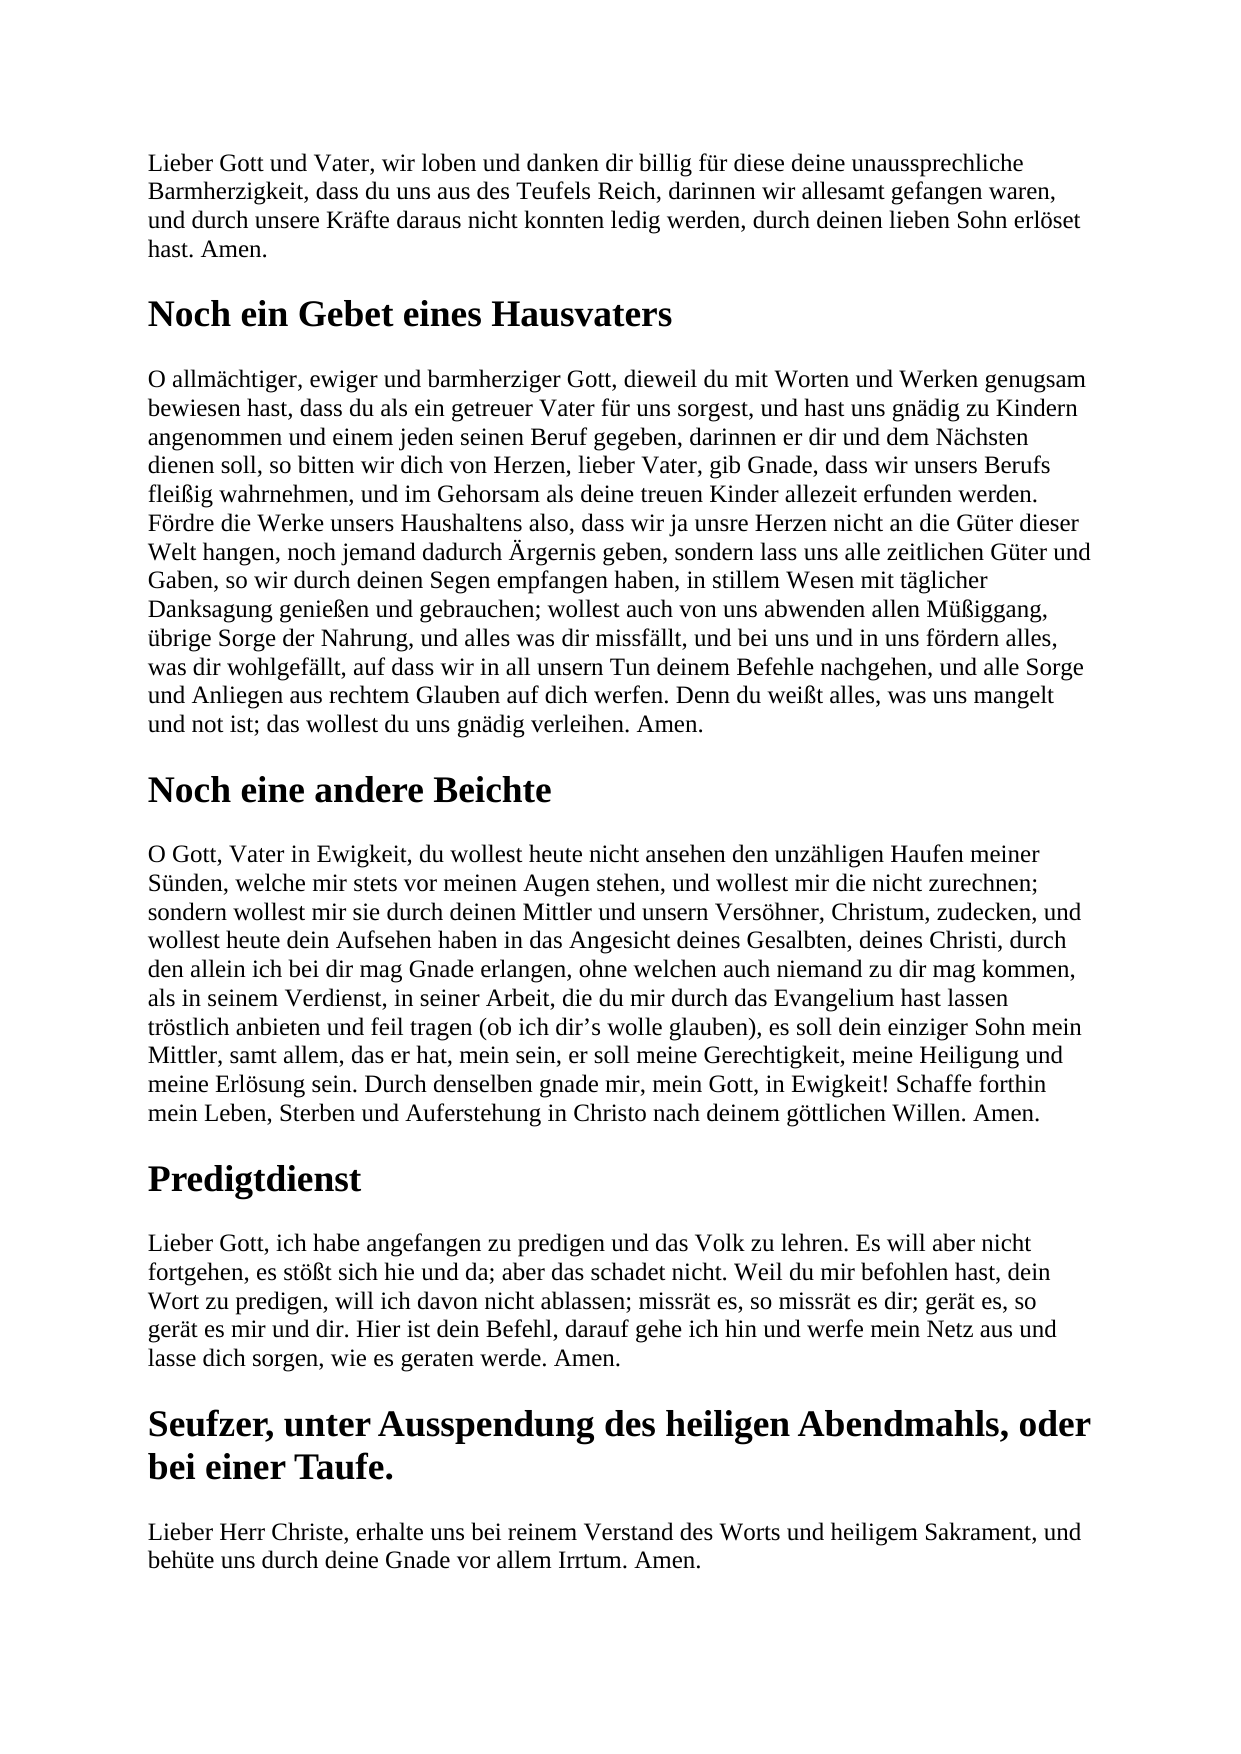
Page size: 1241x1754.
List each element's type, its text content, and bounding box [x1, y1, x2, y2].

subtitle Noch eine andere Beichte [148, 767, 1093, 810]
text O allmächtiger, ewiger und barmherziger Gott, dieweil du mit Worten und Werken genugsam bewiesen hast, dass du als ein getreuer Vater für uns sorgest, und hast uns gnädig zu Kindern angenommen und einem jeden seinen Beruf gegeben, darinnen er dir und dem Nächsten dienen soll, so bitten wir dich von Herzen, lieber Vater, gib Gnade, dass wir unsers Berufs fleißig wahrnehmen, und im Gehorsam als deine treuen Kinder allezeit erfunden werden. Fördre die Werke unsers Haushaltens also, dass wir ja unsre Herzen nicht an die Güter dieser Welt hangen, noch jemand dadurch Ärgernis geben, sondern lass uns alle zeitlichen Güter und Gaben, so wir durch deinen Segen empfangen haben, in stillem Wesen mit täglicher Danksagung genießen und gebrauchen; wollest auch von uns abwenden allen Müßiggang, übrige Sorge der Nahrung, und alles was dir missfällt, und bei uns und in uns fördern alles, was dir wohlgefällt, auf dass wir in all unsern Tun deinem Befehle nachgehen, und alle Sorge und Anliegen aus rechtem Glauben auf dich werfen. Denn du weißt alles, was uns mangelt und not ist; das wollest du uns gnädig verleihen. Amen. [148, 364, 1093, 738]
text Lieber Gott, ich habe angefangen zu predigen und das Volk zu lehren. Es will aber nicht fortgehen, es stößt sich hie und da; aber das schadet nicht. Weil du mir befohlen hast, dein Wort zu predigen, will ich davon nicht ablassen; missrät es, so missrät es dir; gerät es, so gerät es mir und dir. Hier ist dein Befehl, darauf gehe ich hin und werfe mein Netz aus und lasse dich sorgen, wie es geraten werde. Amen. [148, 1228, 1093, 1372]
subtitle Noch ein Gebet eines Hausvaters [148, 292, 1093, 335]
text O Gott, Vater in Ewigkeit, du wollest heute nicht ansehen den unzähligen Haufen meiner Sünden, welche mir stets vor meinen Augen stehen, und wollest mir die nicht zurechnen; sondern wollest mir sie durch deinen Mittler und unsern Versöhner, Christum, zudecken, und wollest heute dein Aufsehen haben in das Angesicht deines Gesalbten, deines Christi, durch den allein ich bei dir mag Gnade erlangen, ohne welchen auch niemand zu dir mag kommen, als in seinem Verdienst, in seiner Arbeit, die du mir durch das Evangelium hast lassen tröstlich anbieten und feil tragen (ob ich dir’s wolle glauben), es soll dein einziger Sohn mein Mittler, samt allem, das er hat, mein sein, er soll meine Gerechtigkeit, meine Heiligung und meine Erlösung sein. Durch denselben gnade mir, mein Gott, in Ewigkeit! Schaffe forthin mein Leben, Sterben und Auferstehung in Christo nach deinem göttlichen Willen. Amen. [148, 839, 1093, 1127]
subtitle Predigtdienst [148, 1156, 1093, 1199]
text Lieber Gott und Vater, wir loben und danken dir billig für diese deine unaussprechliche Barmherzigkeit, dass du uns aus des Teufels Reich, darinnen wir allesamt gefangen waren, und durch unsere Kräfte daraus nicht konnten ledig werden, durch deinen lieben Sohn erlöset hast. Amen. [148, 148, 1093, 263]
text Lieber Herr Christe, erhalte uns bei reinem Verstand des Worts und heiligem Sakrament, und behüte uns durch deine Gnade vor allem Irrtum. Amen. [148, 1517, 1093, 1574]
subtitle Seufzer, unter Ausspendung des heiligen Abendmahls, oder bei einer Taufe. [148, 1401, 1093, 1487]
